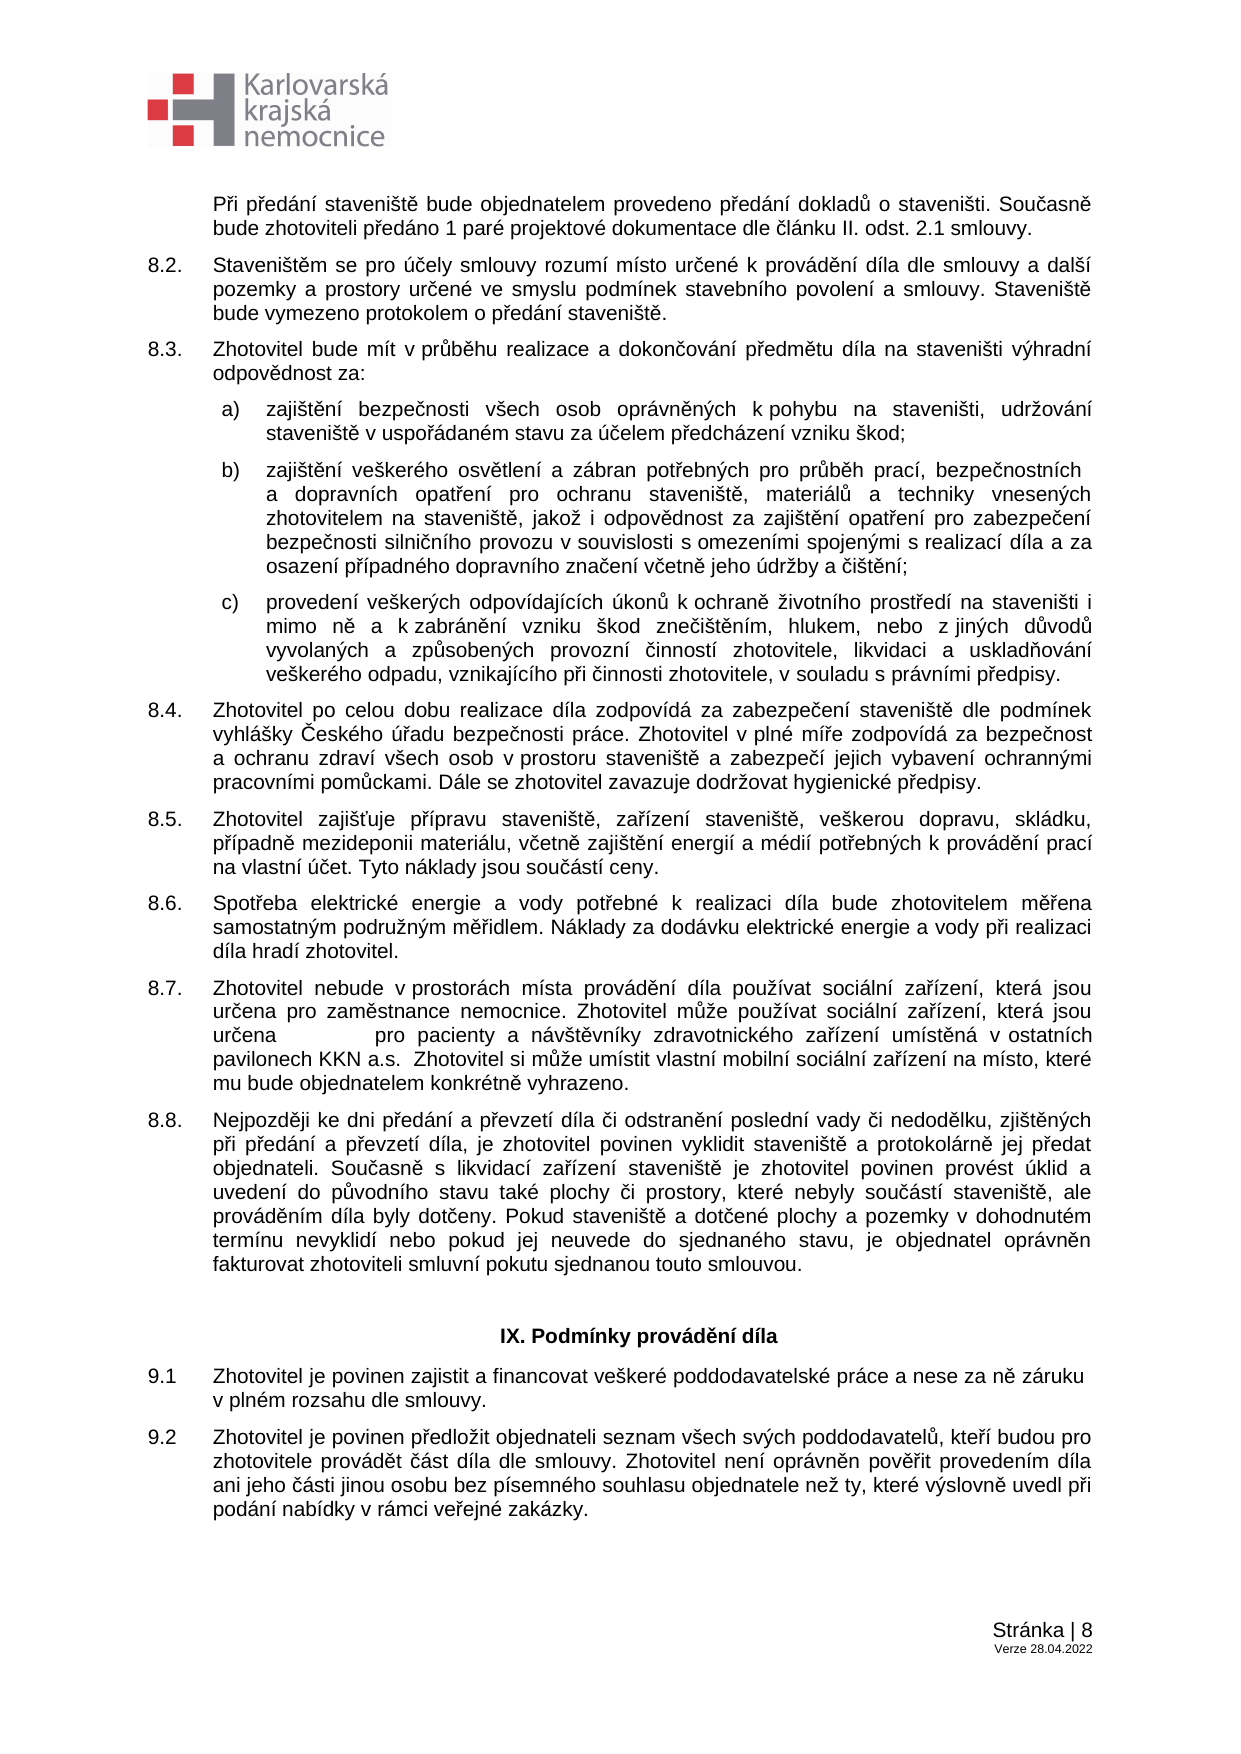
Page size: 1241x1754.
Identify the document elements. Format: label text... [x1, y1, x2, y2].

list zajištění veškerého osvětlení a zábran potřebných pro průběh prací, bezpečnostních a dopravních opatření pro ochranu staveniště, materiálů a techniky vnesených zhotovitelem na staveniště, jakož i odpovědnost za zajištění opatření pro zabezpečení bezpečnosti silničního provozu v souvislosti s omezeními spojenými s realizací díla a za osazení případného dopravního značení včetně jeho údržby a čištění; [221, 458, 1093, 577]
list Zhotovitel je povinen zajistit a financovat veškeré poddodavatelské práce a nese za ně záruku v plném rozsahu dle smlouvy. [148, 1364, 1093, 1412]
list Zhotovitel nebude v prostorách místa provádění díla používat sociální zařízení, která jsou určena pro zaměstnance nemocnice. Zhotovitel může používat sociální zařízení, která jsou určena pro pacienty a návštěvníky zdravotnického zařízení umístěná v ostatních pavilonech KKN a.s. Zhotovitel si může umístit vlastní mobilní sociální zařízení na místo, které mu bude objednatelem konkrétně vyhrazeno. [148, 975, 1093, 1095]
list provedení veškerých odpovídajících úkonů k ochraně životního prostředí na staveništi i mimo ně a k zabránění vzniku škod znečištěním, hlukem, nebo z jiných důvodů vyvolaných a způsobených provozní činností zhotovitele, likvidaci a uskladňování veškerého odpadu, vznikajícího při činnosti zhotovitele, v souladu s právními předpisy. [221, 590, 1093, 686]
list Staveništěm se pro účely smlouvy rozumí místo určené k provádění díla dle smlouvy a další pozemky a prostory určené ve smyslu podmínek stavebního povolení a smlouvy. Staveniště bude vymezeno protokolem o předání staveniště. [148, 252, 1093, 324]
list Spotřeba elektrické energie a vody potřebné k realizaci díla bude zhotovitelem měřena samostatným podružným měřidlem. Náklady za dodávku elektrické energie a vody při realizaci díla hradí zhotovitel. [148, 891, 1093, 963]
text Při předání staveniště bude objednatelem provedeno předání dokladů o staveništi. Současně bude zhotoviteli předáno 1 paré projektové dokumentace dle článku II. odst. 2.1 smlouvy. [213, 192, 1093, 240]
list Zhotovitel zajišťuje přípravu staveniště, zařízení staveniště, veškerou dopravu, skládku, případně mezideponii materiálu, včetně zajištění energií a médií potřebných k provádění prací na vlastní účet. Tyto náklady jsou součástí ceny. [148, 807, 1093, 878]
picture [147, 73, 392, 147]
list Zhotovitel bude mít v průběhu realizace a dokončování předmětu díla na staveništi výhradní odpovědnost za: [148, 337, 1093, 385]
list Zhotovitel po celou dobu realizace díla zodpovídá za zabezpečení staveniště dle podmínek vyhlášky Českého úřadu bezpečnosti práce. Zhotovitel v plné míře zodpovídá za bezpečnost a ochranu zdraví všech osob v prostoru staveniště a zabezpečí jejich vybavení ochrannými pracovními pomůckami. Dále se zhotovitel zavazuje dodržovat hygienické předpisy. [148, 698, 1093, 794]
list Zhotovitel je povinen předložit objednateli seznam všech svých poddodavatelů, kteří budou pro zhotovitele provádět část díla dle smlouvy. Zhotovitel není oprávněn pověřit provedením díla ani jeho části jinou osobu bez písemného souhlasu objednatele než ty, které výslovně uvedl při podání nabídky v rámci veřejné zakázky. [148, 1425, 1093, 1521]
list zajištění bezpečnosti všech osob oprávněných k pohybu na staveništi, udržování staveniště v uspořádaném stavu za účelem předcházení vzniku škod; [221, 397, 1093, 445]
list Nejpozději ke dni předání a převzetí díla či odstranění poslední vady či nedodělku, zjištěných při předání a převzetí díla, je zhotovitel povinen vyklidit staveniště a protokolárně jej předat objednateli. Současně s likvidací zařízení staveniště je zhotovitel povinen provést úklid a uvedení do původního stavu také plochy či prostory, které nebyly součástí staveniště, ale prováděním díla byly dotčeny. Pokud staveniště a dotčené plochy a pozemky v dohodnutém termínu nevyklidí nebo pokud jej neuvede do sjednaného stavu, je objednatel oprávněn fakturovat zhotoviteli smluvní pokutu sjednanou touto smlouvou. [148, 1108, 1093, 1275]
list Podmínky provádění díla [185, 1324, 1093, 1348]
